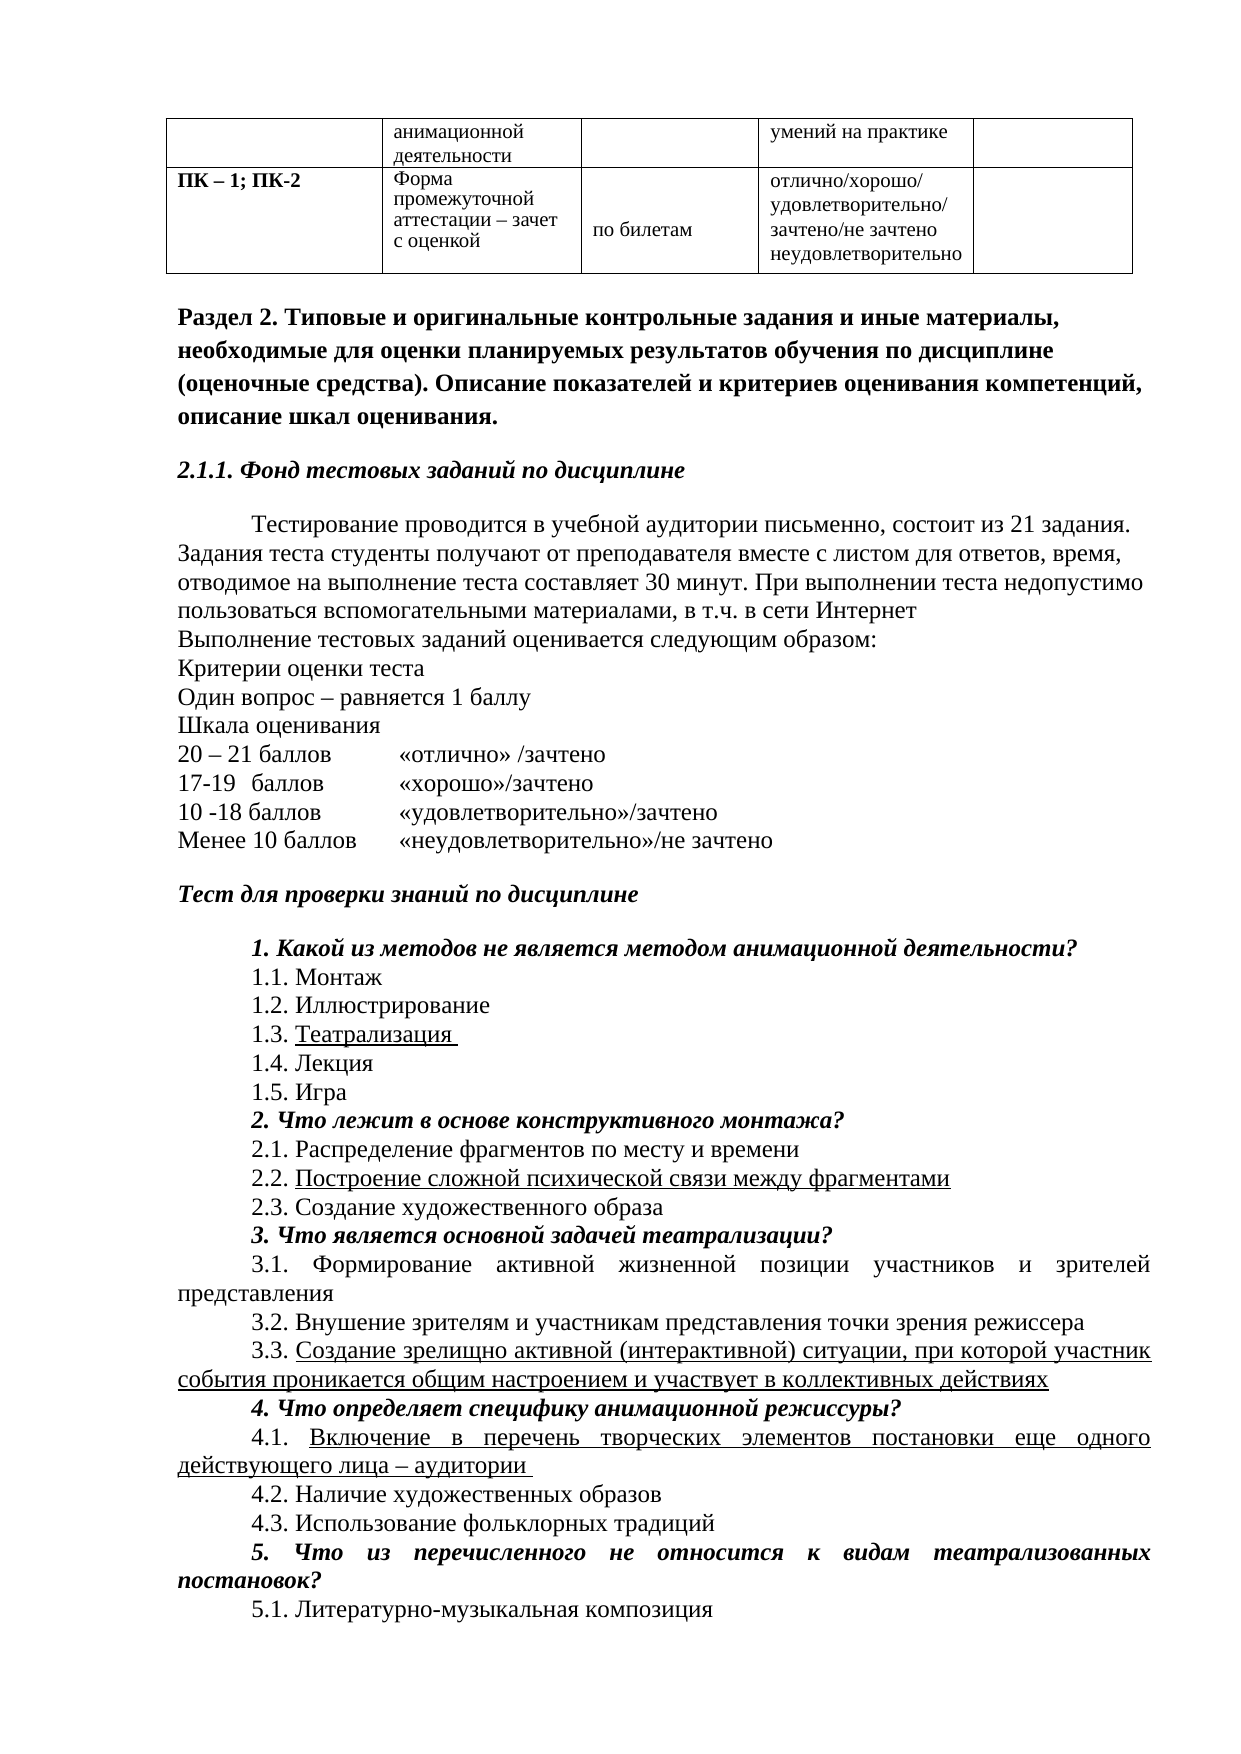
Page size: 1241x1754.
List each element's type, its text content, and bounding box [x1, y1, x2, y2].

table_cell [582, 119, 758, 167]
text Выполнение тестовых заданий оценивается следующим образом: [177, 624, 1152, 653]
text 17-19 баллов «хорошо»/зачтено [177, 768, 1152, 797]
text Тестирование проводится в учебной аудитории письменно, состоит из 21 задания. Задания теста студенты получают от преподавателя вместе с листом для ответов, время, отводимое на выполнение теста составляет 30 минут. При выполнении теста недопустимо пользоваться вспомогательными материалами, в т.ч. в сети Интернет [177, 509, 1152, 624]
text Один вопрос – равняется 1 баллу [177, 682, 1152, 710]
text 1.2. Иллюстрирование [177, 991, 1152, 1019]
text Критерии оценки теста [177, 653, 1152, 682]
text 3.2. Внушение зрителям и участникам представления точки зрения режиссера [177, 1307, 1152, 1336]
text 1.5. Игра [177, 1077, 1152, 1106]
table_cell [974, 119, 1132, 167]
text Шкала оценивания [177, 710, 1152, 739]
text 4.3. Использование фольклорных традиций [177, 1508, 1152, 1537]
table_cell [974, 168, 1132, 272]
text 1. Какой из методов не является методом анимационной деятельности? [177, 933, 1152, 962]
text 1.4. Лекция [177, 1048, 1152, 1077]
text 1.3. Театрализация [177, 1019, 1152, 1048]
text 10 -18 баллов «удовлетворительно»/зачтено [177, 797, 1152, 825]
text 3.3. Создание зрелищно активной (интерактивной) ситуации, при которой участник события проникается общим настроением и участвует в коллективных действиях [177, 1336, 1152, 1393]
table_cell Форма промежуточной аттестации – зачет с оценкой [383, 168, 581, 272]
text 2.1.1. Фонд тестовых заданий по дисциплине [103, 455, 1152, 484]
text 2.1. Распределение фрагментов по месту и времени [177, 1134, 1152, 1163]
text 4.2. Наличие художественных образов [177, 1479, 1152, 1508]
text 5.1. Литературно-музыкальная композиция [177, 1594, 1152, 1623]
text 3. Что является основной задачей театрализации? [177, 1221, 1152, 1249]
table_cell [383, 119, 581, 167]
text 20 – 21 баллов «отлично» /зачтено [177, 739, 1152, 768]
table_cell по билетам [582, 168, 758, 272]
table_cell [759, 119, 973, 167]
text 3.1. Формирование активной жизненной позиции участников и зрителей представления [177, 1249, 1152, 1307]
text 4. Что определяет специфику анимационной режиссуры? [177, 1393, 1152, 1422]
text Менее 10 баллов «неудовлетворительно»/не зачтено [103, 825, 1152, 854]
text 1.1. Монтаж [177, 962, 1152, 991]
text 2. Что лежит в основе конструктивного монтажа? [177, 1106, 1152, 1134]
text 2.2. Построение сложной психической связи между фрагментами [177, 1163, 1152, 1192]
text 2.3. Создание художественного образа [177, 1192, 1152, 1221]
table_cell отлично/хорошо/ удовлетворительно/ зачтено/не зачтено неудовлетворительно [759, 168, 973, 272]
text 5. Что из перечисленного не относится к видам театрализованных постановок? [177, 1537, 1152, 1594]
text 4.1. Включение в перечень творческих элементов постановки еще одного действующего лица – аудитории [177, 1422, 1152, 1479]
text Раздел 2. Типовые и оригинальные контрольные задания и иные материалы, необходимые для оценки планируемых результатов обучения по дисциплине (оценочные средства). Описание показателей и критериев оценивания компетенций, описание шкал оценивания. [177, 302, 1152, 430]
text Тест для проверки знаний по дисциплине [103, 879, 1152, 908]
table_cell ПК – 1; ПК-2 [167, 168, 382, 272]
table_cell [167, 119, 382, 167]
